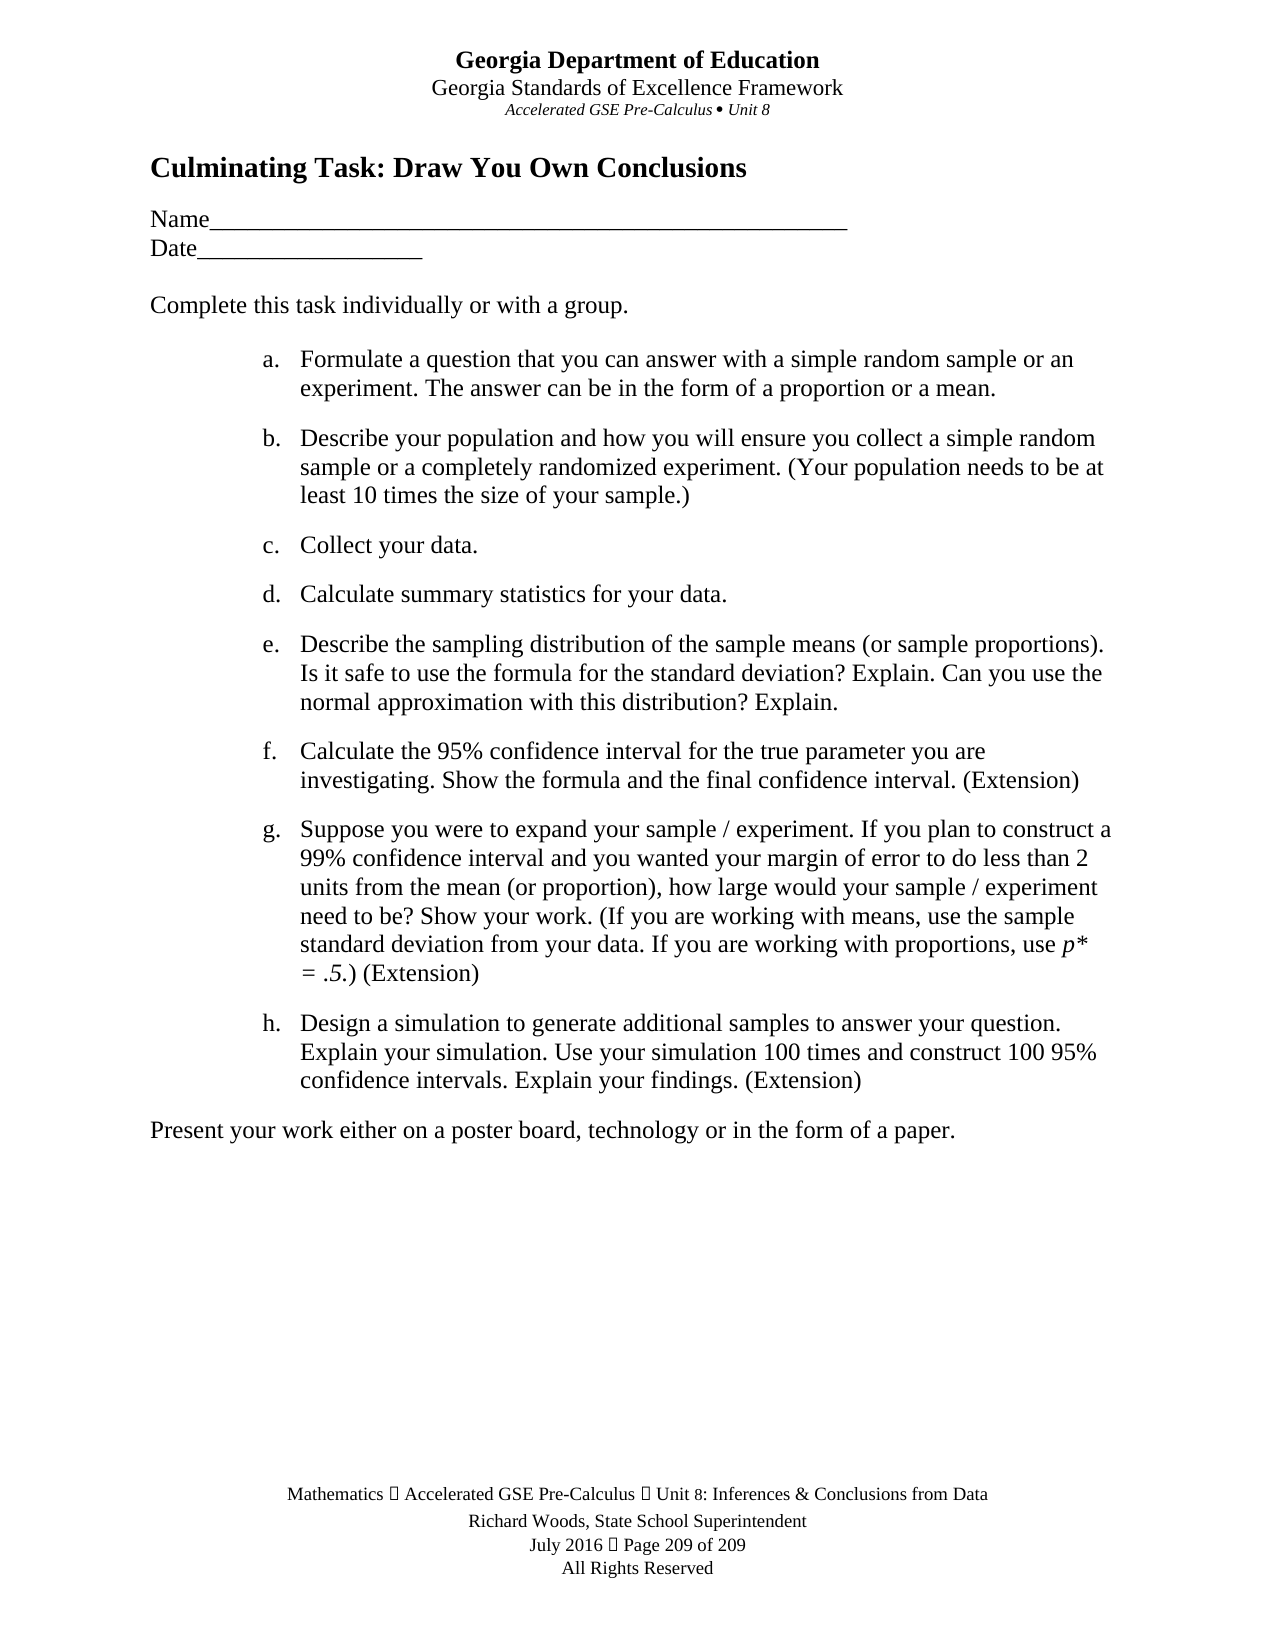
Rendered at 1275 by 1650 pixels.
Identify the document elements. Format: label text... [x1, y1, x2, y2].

list Calculate summary statistics for your data. [262, 579, 1125, 608]
list Collect your data. [262, 530, 1125, 559]
text Complete this task individually or with a group. [150, 291, 1125, 319]
text Present your work either on a poster board, technology or in the form of a paper. [150, 1115, 1125, 1144]
list Suppose you were to expand your sample / experiment. If you plan to construct a 99% confidence interval and you wanted your margin of error to do less than 2 units from the mean (or proportion), how large would your sample / experiment need to be? Show your work. (If you are working with means, use the sample standard deviation from your data. If you are working with proportions, use p* = .5.) (Extension) [262, 814, 1125, 987]
list Describe your population and how you will ensure you collect a simple random sample or a completely randomized experiment. (Your population needs to be at least 10 times the size of your sample.) [262, 423, 1125, 509]
list Formulate a question that you can answer with a simple random sample or an experiment. The answer can be in the form of a proportion or a mean. [262, 344, 1125, 402]
list Describe the sampling distribution of the sample means (or sample proportions). Is it safe to use the formula for the standard deviation? Explain. Can you use the normal approximation with this distribution? Explain. [262, 629, 1125, 715]
text Name___________________________________________________ Date__________________ [150, 204, 1125, 262]
text Culminating Task: Draw You Own Conclusions [150, 150, 1125, 183]
list Design a simulation to generate additional samples to answer your question. Explain your simulation. Use your simulation 100 times and construct 100 95% confidence intervals. Explain your findings. (Extension) [262, 1008, 1125, 1094]
list Calculate the 95% confidence interval for the true parameter you are investigating. Show the formula and the final confidence interval. (Extension) [262, 736, 1125, 794]
